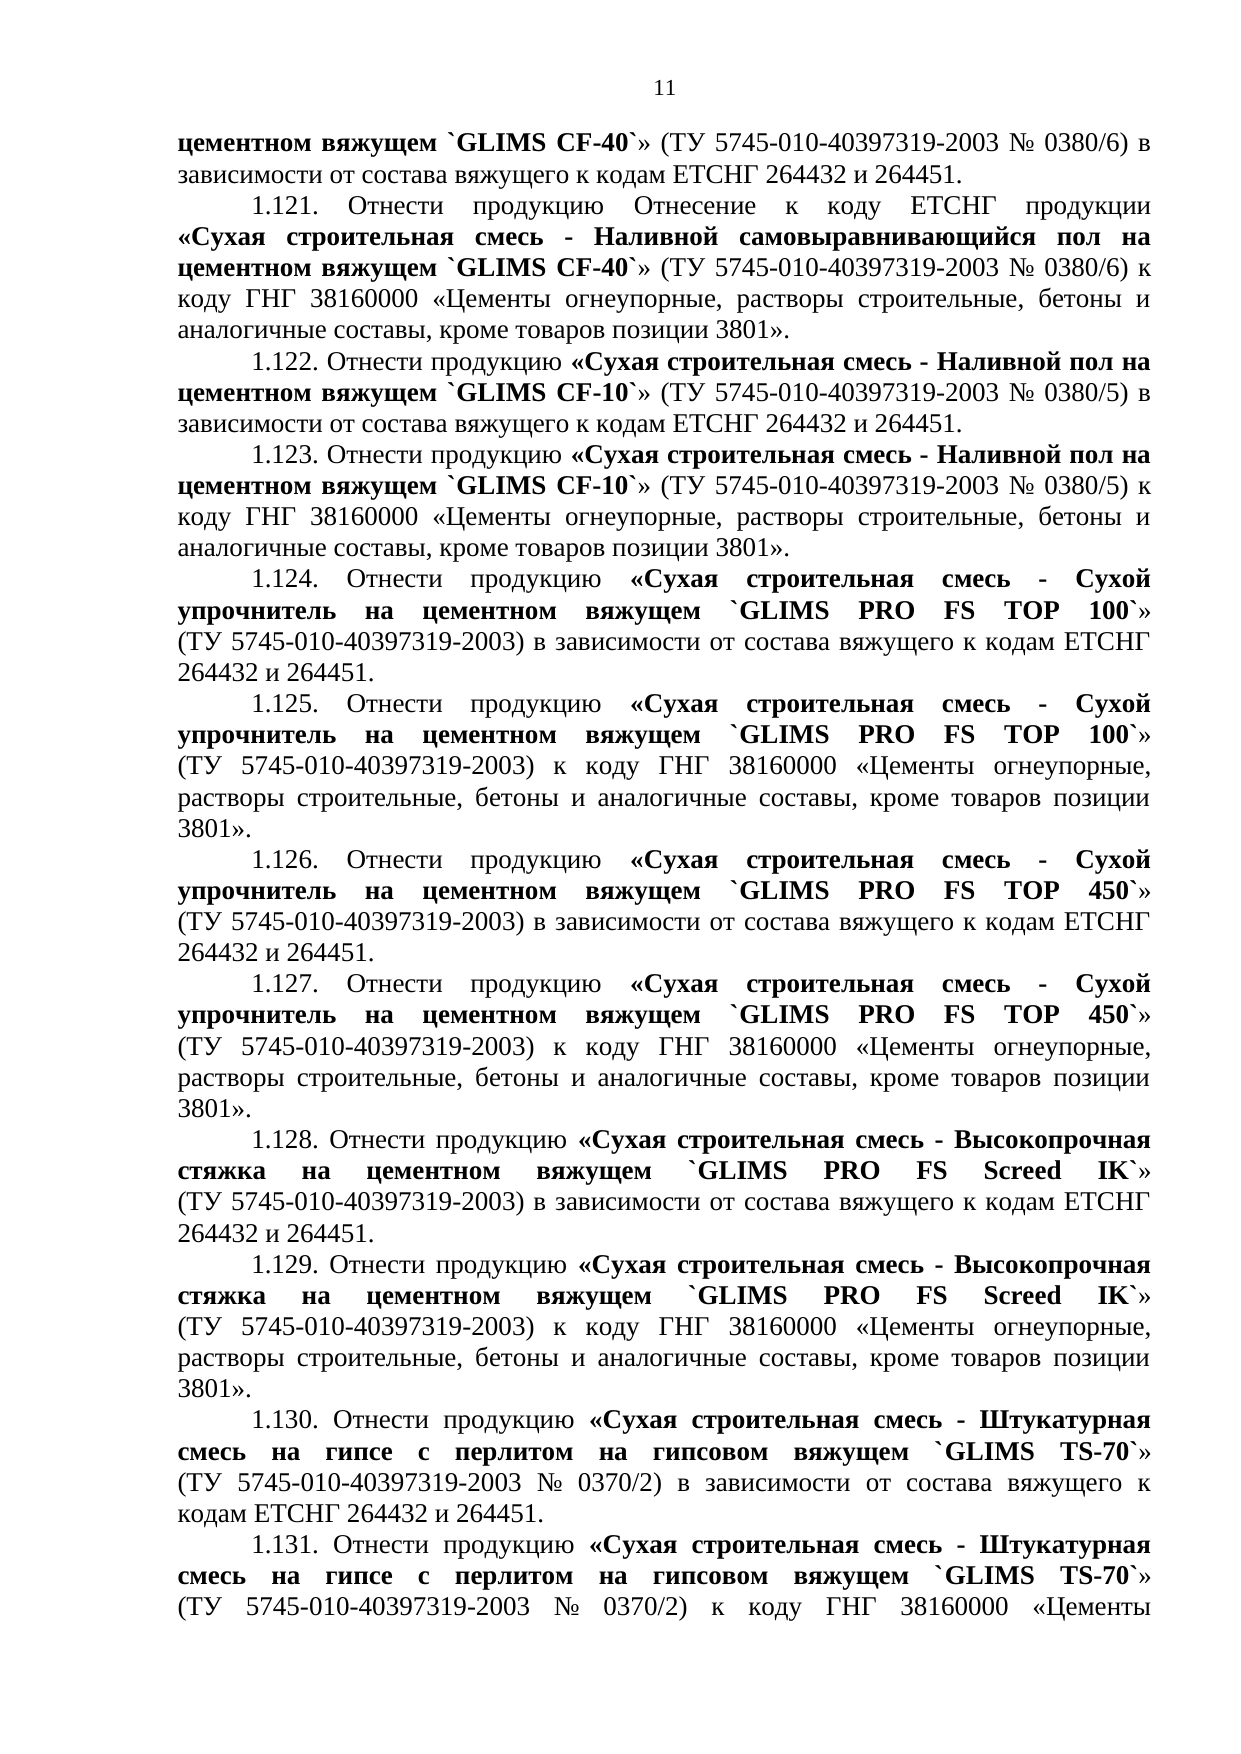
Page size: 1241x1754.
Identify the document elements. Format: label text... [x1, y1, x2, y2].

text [177, 1528, 1152, 1622]
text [177, 127, 1152, 189]
text 1.129. Отнести продукцию «Сухая строительная смесь - Высокопрочная стяжка на цементном вяжущем `GLIMS PRO FS Screed IK`» (ТУ 5745-010-40397319-2003) к коду ГНГ 38160000 «Цементы огнеупорные, растворы строительные, бетоны и аналогичные составы, кроме товаров позиции 3801». [177, 1248, 1152, 1403]
text 1.123. Отнести продукцию «Сухая строительная смесь - Наливной пол на цементном вяжущем `GLIMS CF-10`» (ТУ 5745-010-40397319-2003 № 0380/5) к коду ГНГ 38160000 «Цементы огнеупорные, растворы строительные, бетоны и аналогичные составы, кроме товаров позиции 3801». [177, 438, 1152, 563]
text 1.126. Отнести продукцию «Сухая строительная смесь - Сухой упрочнитель на цементном вяжущем `GLIMS PRO FS TOP 450`» (ТУ 5745-010-40397319-2003) в зависимости от состава вяжущего к кодам ЕТСНГ 264432 и 264451. [177, 843, 1152, 967]
text 1.122. Отнести продукцию «Сухая строительная смесь - Наливной пол на цементном вяжущем `GLIMS CF-10`» (ТУ 5745-010-40397319-2003 № 0380/5) в зависимости от состава вяжущего к кодам ЕТСНГ 264432 и 264451. [177, 344, 1152, 438]
text 1.127. Отнести продукцию «Сухая строительная смесь - Сухой упрочнитель на цементном вяжущем `GLIMS PRO FS TOP 450`» (ТУ 5745-010-40397319-2003) к коду ГНГ 38160000 «Цементы огнеупорные, растворы строительные, бетоны и аналогичные составы, кроме товаров позиции 3801». [177, 967, 1152, 1123]
text 1.128. Отнести продукцию «Сухая строительная смесь - Высокопрочная стяжка на цементном вяжущем `GLIMS PRO FS Screed IK`» (ТУ 5745-010-40397319-2003) в зависимости от состава вяжущего к кодам ЕТСНГ 264432 и 264451. [177, 1123, 1152, 1248]
text 1.121. Отнести продукцию Отнесение к коду ЕТСНГ продукции «Сухая строительная смесь - Наливной самовыравнивающийся пол на цементном вяжущем `GLIMS CF-40`» (ТУ 5745-010-40397319-2003 № 0380/6) к коду ГНГ 38160000 «Цементы огнеупорные, растворы строительные, бетоны и аналогичные составы, кроме товаров позиции 3801». [177, 189, 1152, 344]
text 1.125. Отнести продукцию «Сухая строительная смесь - Сухой упрочнитель на цементном вяжущем `GLIMS PRO FS TOP 100`» (ТУ 5745-010-40397319-2003) к коду ГНГ 38160000 «Цементы огнеупорные, растворы строительные, бетоны и аналогичные составы, кроме товаров позиции 3801». [177, 687, 1152, 843]
text 1.124. Отнести продукцию «Сухая строительная смесь - Сухой упрочнитель на цементном вяжущем `GLIMS PRO FS TOP 100`» (ТУ 5745-010-40397319-2003) в зависимости от состава вяжущего к кодам ЕТСНГ 264432 и 264451. [177, 563, 1152, 687]
text 1.130. Отнести продукцию «Сухая строительная смесь - Штукатурная смесь на гипсе с перлитом на гипсовом вяжущем `GLIMS TS-70`» (ТУ 5745-010-40397319-2003 № 0370/2) в зависимости от состава вяжущего к кодам ЕТСНГ 264432 и 264451. [177, 1403, 1152, 1528]
